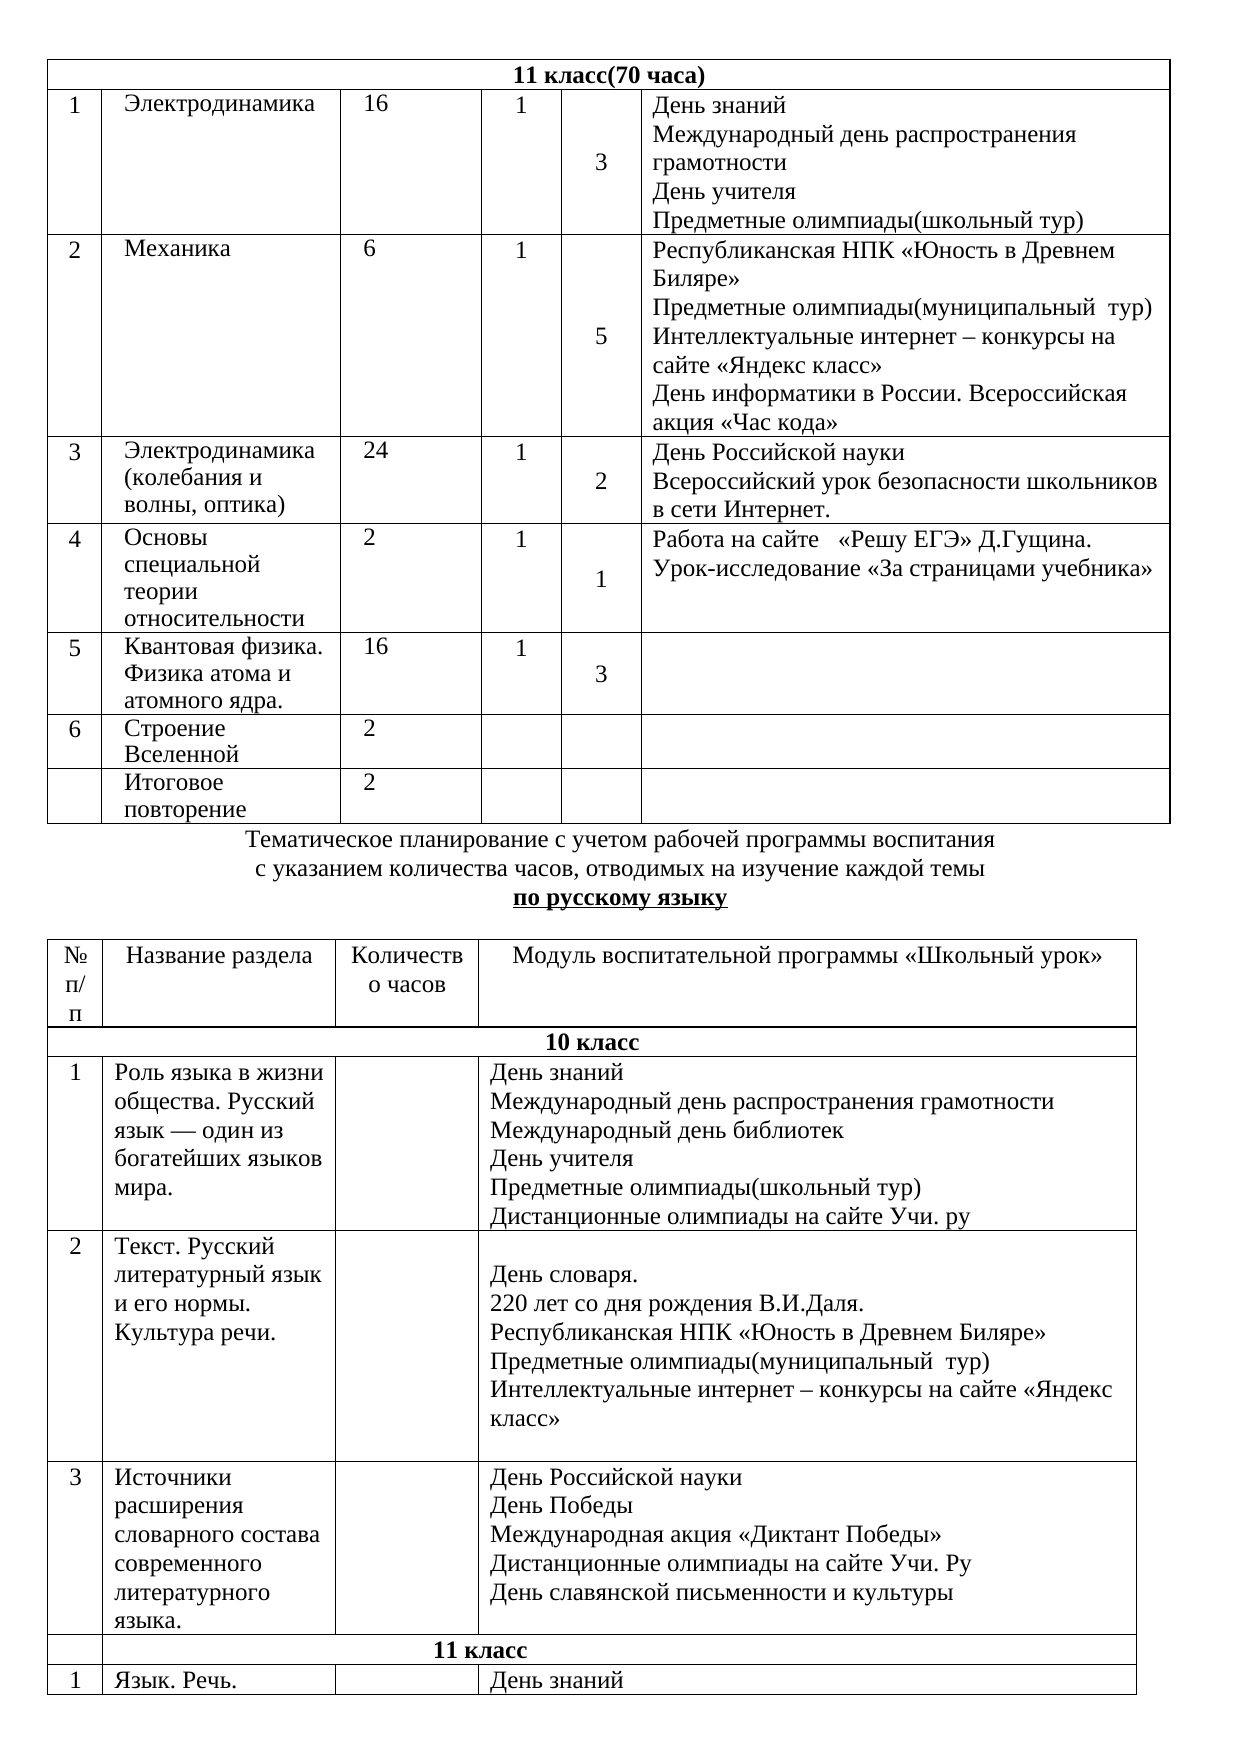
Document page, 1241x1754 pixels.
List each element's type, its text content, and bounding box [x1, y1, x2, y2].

table_cell День знаний Международный день распространения грамотности Международный день библиотек День учителя Предметные олимпиады(школьный тур) Дистанционные олимпиады на сайте Учи. ру [479, 1057, 1136, 1230]
table_cell [562, 715, 641, 768]
table_cell День знаний Международный день распространения грамотности День учителя Предметные олимпиады(школьный тур) [642, 90, 1169, 234]
table_cell 3 [562, 90, 641, 234]
table_cell 3 [562, 633, 641, 713]
table_cell 1 [562, 524, 641, 632]
table_cell [482, 715, 561, 768]
table_cell 2 [48, 235, 101, 436]
table_cell [642, 769, 1169, 823]
table_cell День словаря. 220 лет со дня рождения В.И.Даля. Республиканская НПК «Юность в Древнем Биляре» Предметные олимпиады(муниципальный тур) Интеллектуальные интернет – конкурсы на сайте «Яндекс класс» [479, 1231, 1136, 1461]
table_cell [479, 1665, 1136, 1694]
table_cell 10 класс [48, 1028, 1136, 1056]
table_cell 16 [341, 633, 481, 713]
table_cell 5 [562, 235, 641, 436]
table_cell 2 [341, 769, 481, 823]
table_cell 16 [341, 90, 481, 234]
table_cell Механика [102, 235, 340, 436]
table_cell 1 [48, 1057, 102, 1230]
table_cell Итоговое повторение [102, 769, 340, 823]
table_cell День Российской науки Всероссийский урок безопасности школьников в сети Интернет. [642, 437, 1169, 523]
table_cell [48, 1635, 102, 1664]
text Тематическое планирование с учетом рабочей программы воспитания [59, 824, 1181, 853]
table_cell 1 [482, 633, 561, 713]
table_cell 2 [341, 524, 481, 632]
table_header № п/п [48, 940, 102, 1026]
table_cell [562, 769, 641, 823]
table_cell 2 [341, 715, 481, 768]
table_cell 24 [341, 437, 481, 523]
table_cell 5 [48, 633, 101, 713]
table_cell Строение Вселенной [102, 715, 340, 768]
table_cell 11 класс(70 часа) [48, 60, 1169, 89]
table_cell 1 [482, 235, 561, 436]
table_cell 6 [48, 715, 101, 768]
table_cell Работа на сайте «Решу ЕГЭ» Д.Гущина. Урок-исследование «За страницами учебника» [642, 524, 1169, 632]
table_cell 3 [48, 1462, 102, 1634]
table_cell [336, 1231, 478, 1461]
table_cell [336, 1665, 478, 1694]
table_cell [482, 769, 561, 823]
table_cell 1 [48, 90, 101, 234]
table_cell 6 [341, 235, 481, 436]
table_cell 11 класс [103, 1635, 1136, 1664]
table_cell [103, 1665, 335, 1694]
table_cell [642, 633, 1169, 713]
text по русскому языку [59, 882, 1181, 910]
table_cell Электродинамика [102, 90, 340, 234]
table_cell [48, 769, 101, 823]
table_cell 1 [482, 437, 561, 523]
table_cell 1 [482, 524, 561, 632]
table_cell [336, 1057, 478, 1230]
table_cell [642, 715, 1169, 768]
table_cell [336, 1462, 478, 1634]
text с указанием количества часов, отводимых на изучение каждой темы [59, 853, 1181, 882]
table_cell Роль языка в жизни общества. Русский язык — один из богатейших языков мира. [103, 1057, 335, 1230]
table_cell Источники расширения словарного состава современного литературного языка. [103, 1462, 335, 1634]
table_cell Квантовая физика. Физика атома и атомного ядра. [102, 633, 340, 713]
table_header Название раздела [103, 940, 335, 1026]
table_cell Основы специальной теории относительности [102, 524, 340, 632]
table_header Модуль воспитательной программы «Школьный урок» [479, 940, 1136, 1026]
table_cell Текст. Русский литературный язык и его нормы. Культура речи. [103, 1231, 335, 1461]
table_cell 1 [48, 1665, 102, 1694]
table_cell 1 [482, 90, 561, 234]
table_cell 3 [48, 437, 101, 523]
table_cell День Российской науки День Победы Международная акция «Диктант Победы» Дистанционные олимпиады на сайте Учи. Ру День славянской письменности и культуры [479, 1462, 1136, 1634]
table_cell 4 [48, 524, 101, 632]
table_cell 2 [48, 1231, 102, 1461]
table_cell 2 [562, 437, 641, 523]
table_cell Электродинамика (колебания и волны, оптика) [102, 437, 340, 523]
table_header Количество часов [336, 940, 478, 1026]
